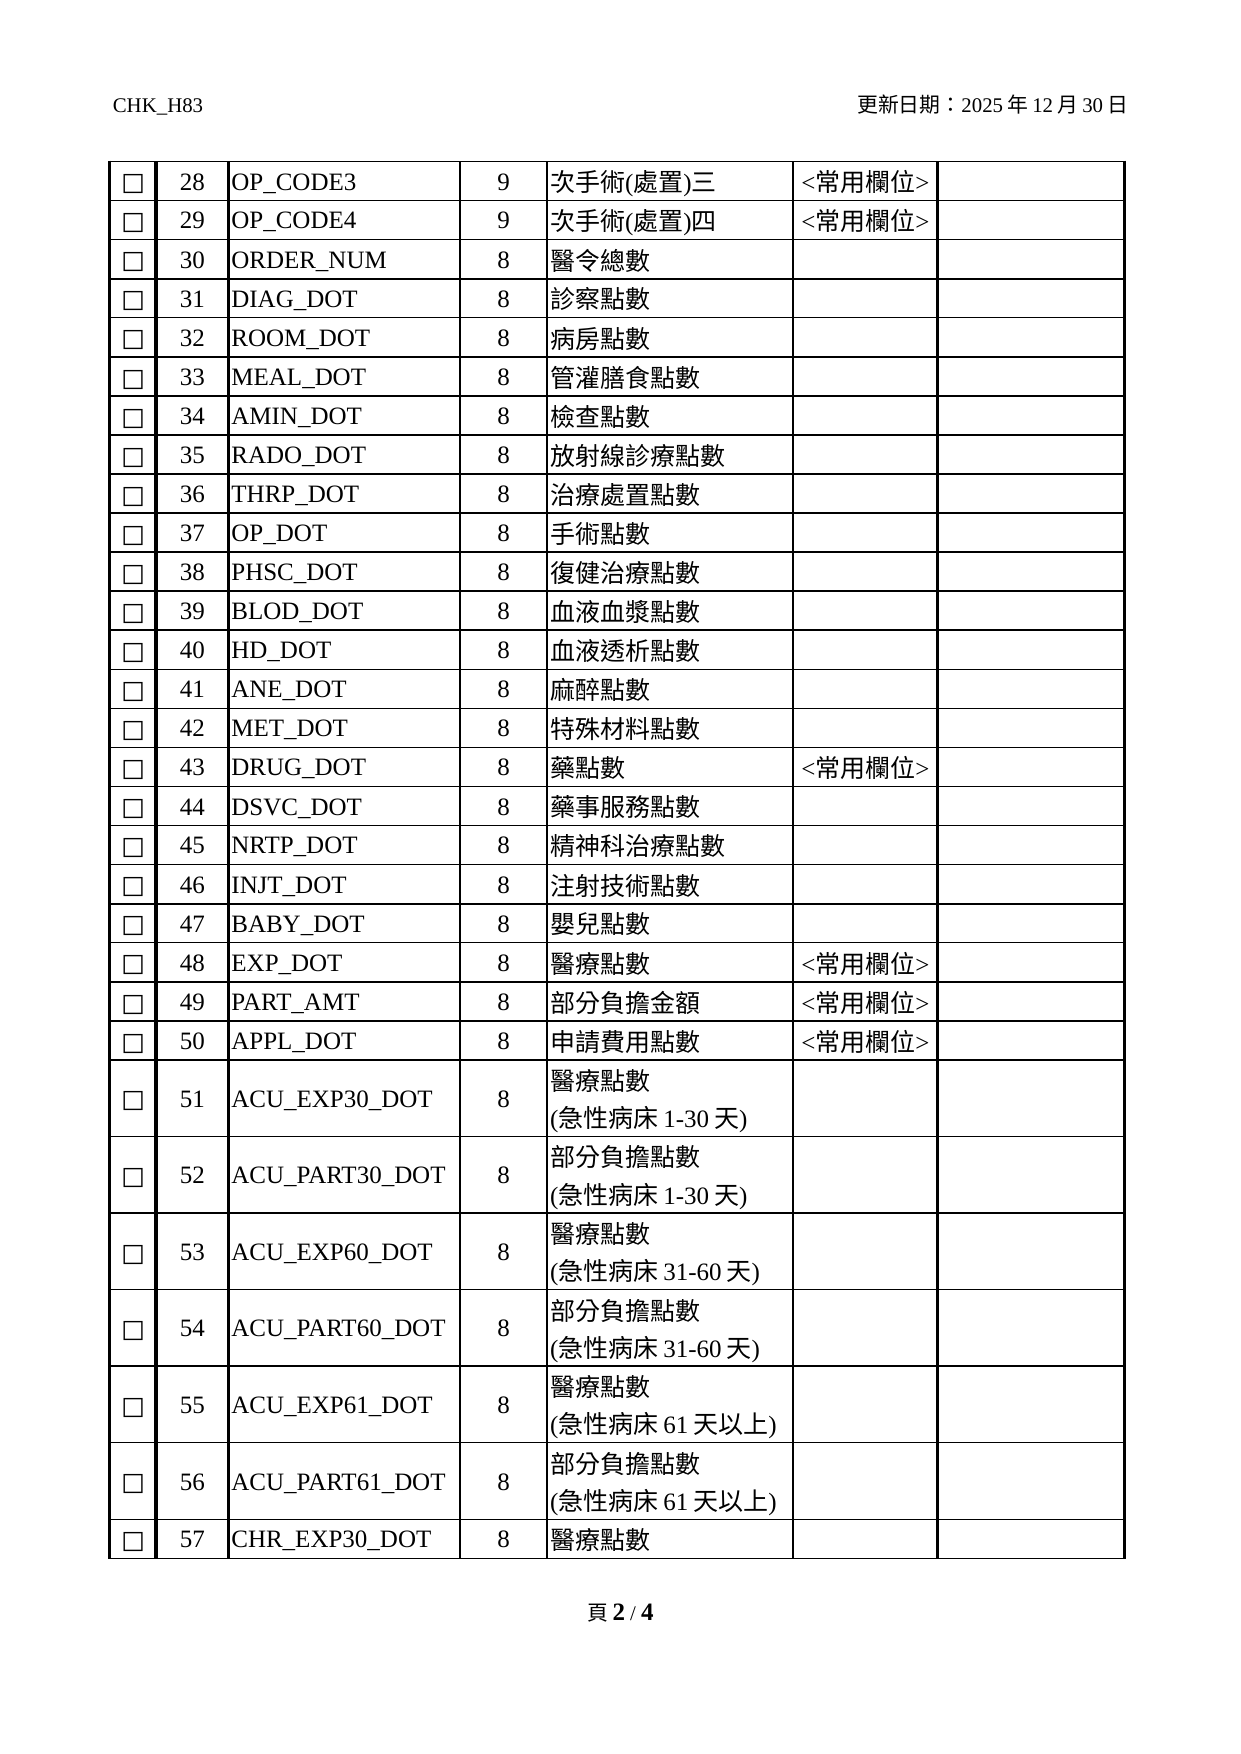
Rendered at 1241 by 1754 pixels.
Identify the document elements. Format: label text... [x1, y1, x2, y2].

table_cell 8 [461, 514, 546, 551]
table_cell [794, 1520, 936, 1557]
table_cell OP_CODE4 [230, 201, 459, 239]
table_cell [939, 1443, 1123, 1518]
table_cell [939, 397, 1123, 434]
table_cell 56 [158, 1443, 227, 1518]
table_cell 52 [158, 1137, 227, 1212]
table_cell INJT_DOT [230, 865, 459, 903]
table_cell 37 [158, 514, 227, 551]
table_cell BABY_DOT [230, 905, 459, 942]
table_cell 38 [158, 553, 227, 590]
table_cell 42 [158, 709, 227, 747]
table_cell 50 [158, 1022, 227, 1059]
table_cell 病房點數 [548, 318, 792, 356]
table_cell 8 [461, 748, 546, 786]
table_cell [794, 865, 936, 903]
table_cell <常用欄位> [794, 943, 936, 981]
table_cell 40 [158, 631, 227, 668]
table_cell [939, 983, 1123, 1020]
table_cell 診察點數 [548, 280, 792, 317]
table_cell THRP_DOT [230, 475, 459, 512]
table_cell 藥點數 [548, 748, 792, 786]
table_cell [794, 1443, 936, 1518]
table_cell [939, 787, 1123, 825]
table_cell □ [111, 670, 154, 707]
table_cell CHR_EXP30_DOT [230, 1520, 459, 1557]
table_cell 39 [158, 592, 227, 629]
table_cell □ [111, 943, 154, 981]
table_cell 8 [461, 397, 546, 434]
table_cell □ [111, 787, 154, 825]
table_cell 治療處置點數 [548, 475, 792, 512]
table_cell 醫療點數 (急性病床31-60天) [548, 1214, 792, 1289]
table_cell ANE_DOT [230, 670, 459, 707]
table_cell OP_CODE3 [230, 162, 459, 200]
table_cell 醫療點數 [548, 943, 792, 981]
table_cell HD_DOT [230, 631, 459, 668]
table_cell □ [111, 475, 154, 512]
table_cell [939, 514, 1123, 551]
table_cell [939, 670, 1123, 707]
table_cell [794, 1290, 936, 1365]
table_cell [939, 943, 1123, 981]
table_cell PART_AMT [230, 983, 459, 1020]
table_cell NRTP_DOT [230, 826, 459, 864]
table_cell □ [111, 1520, 154, 1557]
table_cell □ [111, 201, 154, 239]
table_cell 8 [461, 358, 546, 395]
table_cell □ [111, 905, 154, 942]
table_cell 次手術(處置)三 [548, 162, 792, 200]
table_cell [794, 1214, 936, 1289]
table_cell □ [111, 709, 154, 747]
table_cell [794, 280, 936, 317]
table_cell 8 [461, 1367, 546, 1442]
table_cell 8 [461, 943, 546, 981]
table_cell 8 [461, 787, 546, 825]
table_cell [939, 709, 1123, 747]
table_cell □ [111, 162, 154, 200]
table_cell APPL_DOT [230, 1022, 459, 1059]
table_cell [794, 826, 936, 864]
table_cell [794, 553, 936, 590]
table_cell 部分負擔點數 (急性病床61天以上) [548, 1443, 792, 1518]
table_cell 醫療點數 (急性病床1-30天) [548, 1061, 792, 1136]
table_cell <常用欄位> [794, 201, 936, 239]
table_cell [794, 475, 936, 512]
table_cell 57 [158, 1520, 227, 1557]
table_cell [794, 1367, 936, 1442]
table_cell 放射線診療點數 [548, 436, 792, 473]
table_cell 精神科治療點數 [548, 826, 792, 864]
table_cell 8 [461, 826, 546, 864]
table_cell 41 [158, 670, 227, 707]
table_cell [794, 670, 936, 707]
table_cell 8 [461, 1137, 546, 1212]
table_cell 8 [461, 1214, 546, 1289]
table_cell □ [111, 1137, 154, 1212]
table_cell 血液透析點數 [548, 631, 792, 668]
table_cell 49 [158, 983, 227, 1020]
table_cell MET_DOT [230, 709, 459, 747]
table_cell [794, 1061, 936, 1136]
table_cell 8 [461, 1061, 546, 1136]
table_cell □ [111, 631, 154, 668]
table_cell DSVC_DOT [230, 787, 459, 825]
table_cell 部分負擔點數 (急性病床31-60天) [548, 1290, 792, 1365]
table_cell □ [111, 553, 154, 590]
table_cell [794, 397, 936, 434]
table_cell 8 [461, 865, 546, 903]
table_cell □ [111, 826, 154, 864]
table_cell [939, 553, 1123, 590]
table_cell ACU_PART61_DOT [230, 1443, 459, 1518]
table_cell [939, 1367, 1123, 1442]
table_cell □ [111, 1022, 154, 1059]
table_cell [939, 318, 1123, 356]
table_cell 8 [461, 1443, 546, 1518]
table_cell 30 [158, 240, 227, 278]
table_cell [939, 358, 1123, 395]
table_cell <常用欄位> [794, 1022, 936, 1059]
table_cell 51 [158, 1061, 227, 1136]
table_cell <常用欄位> [794, 983, 936, 1020]
table_cell <常用欄位> [794, 748, 936, 786]
table_cell 8 [461, 436, 546, 473]
table_cell 藥事服務點數 [548, 787, 792, 825]
table_cell BLOD_DOT [230, 592, 459, 629]
table_cell □ [111, 280, 154, 317]
table_cell 9 [461, 201, 546, 239]
table_cell □ [111, 592, 154, 629]
table_cell ACU_EXP60_DOT [230, 1214, 459, 1289]
table_cell 44 [158, 787, 227, 825]
table_cell [794, 436, 936, 473]
table_cell □ [111, 748, 154, 786]
table_cell [939, 240, 1123, 278]
table_cell □ [111, 983, 154, 1020]
table_cell DRUG_DOT [230, 748, 459, 786]
table_cell [794, 787, 936, 825]
table_cell RADO_DOT [230, 436, 459, 473]
table_cell [794, 240, 936, 278]
table_cell □ [111, 397, 154, 434]
table_cell 36 [158, 475, 227, 512]
table_cell 8 [461, 983, 546, 1020]
table_cell [939, 1290, 1123, 1365]
table_cell PHSC_DOT [230, 553, 459, 590]
table_cell DIAG_DOT [230, 280, 459, 317]
table_cell 8 [461, 1520, 546, 1557]
table_cell 8 [461, 1022, 546, 1059]
table_cell 46 [158, 865, 227, 903]
table_cell 9 [461, 162, 546, 200]
table_cell 管灌膳食點數 [548, 358, 792, 395]
table_cell 特殊材料點數 [548, 709, 792, 747]
table_cell [939, 631, 1123, 668]
table_cell 申請費用點數 [548, 1022, 792, 1059]
table_cell □ [111, 1443, 154, 1518]
table_cell 麻醉點數 [548, 670, 792, 707]
table_cell 48 [158, 943, 227, 981]
table_cell [794, 592, 936, 629]
table_cell [939, 1061, 1123, 1136]
table_cell [939, 826, 1123, 864]
table_cell [939, 162, 1123, 200]
table_cell MEAL_DOT [230, 358, 459, 395]
table_cell 8 [461, 475, 546, 512]
table_cell □ [111, 1290, 154, 1365]
table_cell [794, 631, 936, 668]
table_cell 醫令總數 [548, 240, 792, 278]
table_cell 53 [158, 1214, 227, 1289]
table_cell 手術點數 [548, 514, 792, 551]
table_cell □ [111, 318, 154, 356]
table_cell ACU_PART60_DOT [230, 1290, 459, 1365]
table_cell 33 [158, 358, 227, 395]
table_cell [939, 1520, 1123, 1557]
table_cell [939, 280, 1123, 317]
table_cell 8 [461, 280, 546, 317]
table_cell [794, 905, 936, 942]
table_cell 31 [158, 280, 227, 317]
table_cell 血液血漿點數 [548, 592, 792, 629]
table_cell 35 [158, 436, 227, 473]
table_cell 43 [158, 748, 227, 786]
table_cell 8 [461, 240, 546, 278]
table_cell □ [111, 436, 154, 473]
table_cell 部分負擔金額 [548, 983, 792, 1020]
table_cell [794, 358, 936, 395]
table_cell 8 [461, 670, 546, 707]
table_cell [939, 201, 1123, 239]
table_cell 醫療點數 (慢性病床1-30天) [548, 1520, 792, 1557]
table_cell 34 [158, 397, 227, 434]
table_cell 復健治療點數 [548, 553, 792, 590]
table_cell [939, 592, 1123, 629]
table_cell 54 [158, 1290, 227, 1365]
table_cell 8 [461, 631, 546, 668]
table_cell 8 [461, 709, 546, 747]
table_cell 28 [158, 162, 227, 200]
table_cell EXP_DOT [230, 943, 459, 981]
table_cell ORDER_NUM [230, 240, 459, 278]
table_cell ACU_EXP30_DOT [230, 1061, 459, 1136]
table_cell [939, 475, 1123, 512]
table_cell 29 [158, 201, 227, 239]
table_cell 8 [461, 592, 546, 629]
table_cell 8 [461, 318, 546, 356]
table_cell □ [111, 1214, 154, 1289]
table_cell AMIN_DOT [230, 397, 459, 434]
table_cell 47 [158, 905, 227, 942]
table_cell [794, 709, 936, 747]
table_cell ROOM_DOT [230, 318, 459, 356]
table_cell □ [111, 1061, 154, 1136]
table_cell 次手術(處置)四 [548, 201, 792, 239]
table_cell [939, 1214, 1123, 1289]
table_cell [794, 1137, 936, 1212]
table_cell ACU_EXP61_DOT [230, 1367, 459, 1442]
table_cell 檢查點數 [548, 397, 792, 434]
table_cell OP_DOT [230, 514, 459, 551]
table_cell ACU_PART30_DOT [230, 1137, 459, 1212]
table_cell □ [111, 240, 154, 278]
table_cell 55 [158, 1367, 227, 1442]
table_cell [939, 865, 1123, 903]
table_cell 8 [461, 553, 546, 590]
table_cell [794, 514, 936, 551]
table_cell 嬰兒點數 [548, 905, 792, 942]
table_cell [939, 436, 1123, 473]
table_cell [939, 1137, 1123, 1212]
table_cell □ [111, 514, 154, 551]
table_cell 8 [461, 1290, 546, 1365]
table_cell [939, 905, 1123, 942]
table_cell <常用欄位> [794, 162, 936, 200]
table_cell 8 [461, 905, 546, 942]
table_cell □ [111, 865, 154, 903]
table_cell [794, 318, 936, 356]
table_cell □ [111, 1367, 154, 1442]
table_cell [939, 748, 1123, 786]
table_cell □ [111, 358, 154, 395]
table_cell [939, 1022, 1123, 1059]
table_cell 32 [158, 318, 227, 356]
table_cell 45 [158, 826, 227, 864]
table_cell 部分負擔點數 (急性病床1-30天) [548, 1137, 792, 1212]
table_cell 注射技術點數 [548, 865, 792, 903]
table_cell 醫療點數 (急性病床61天以上) [548, 1367, 792, 1442]
